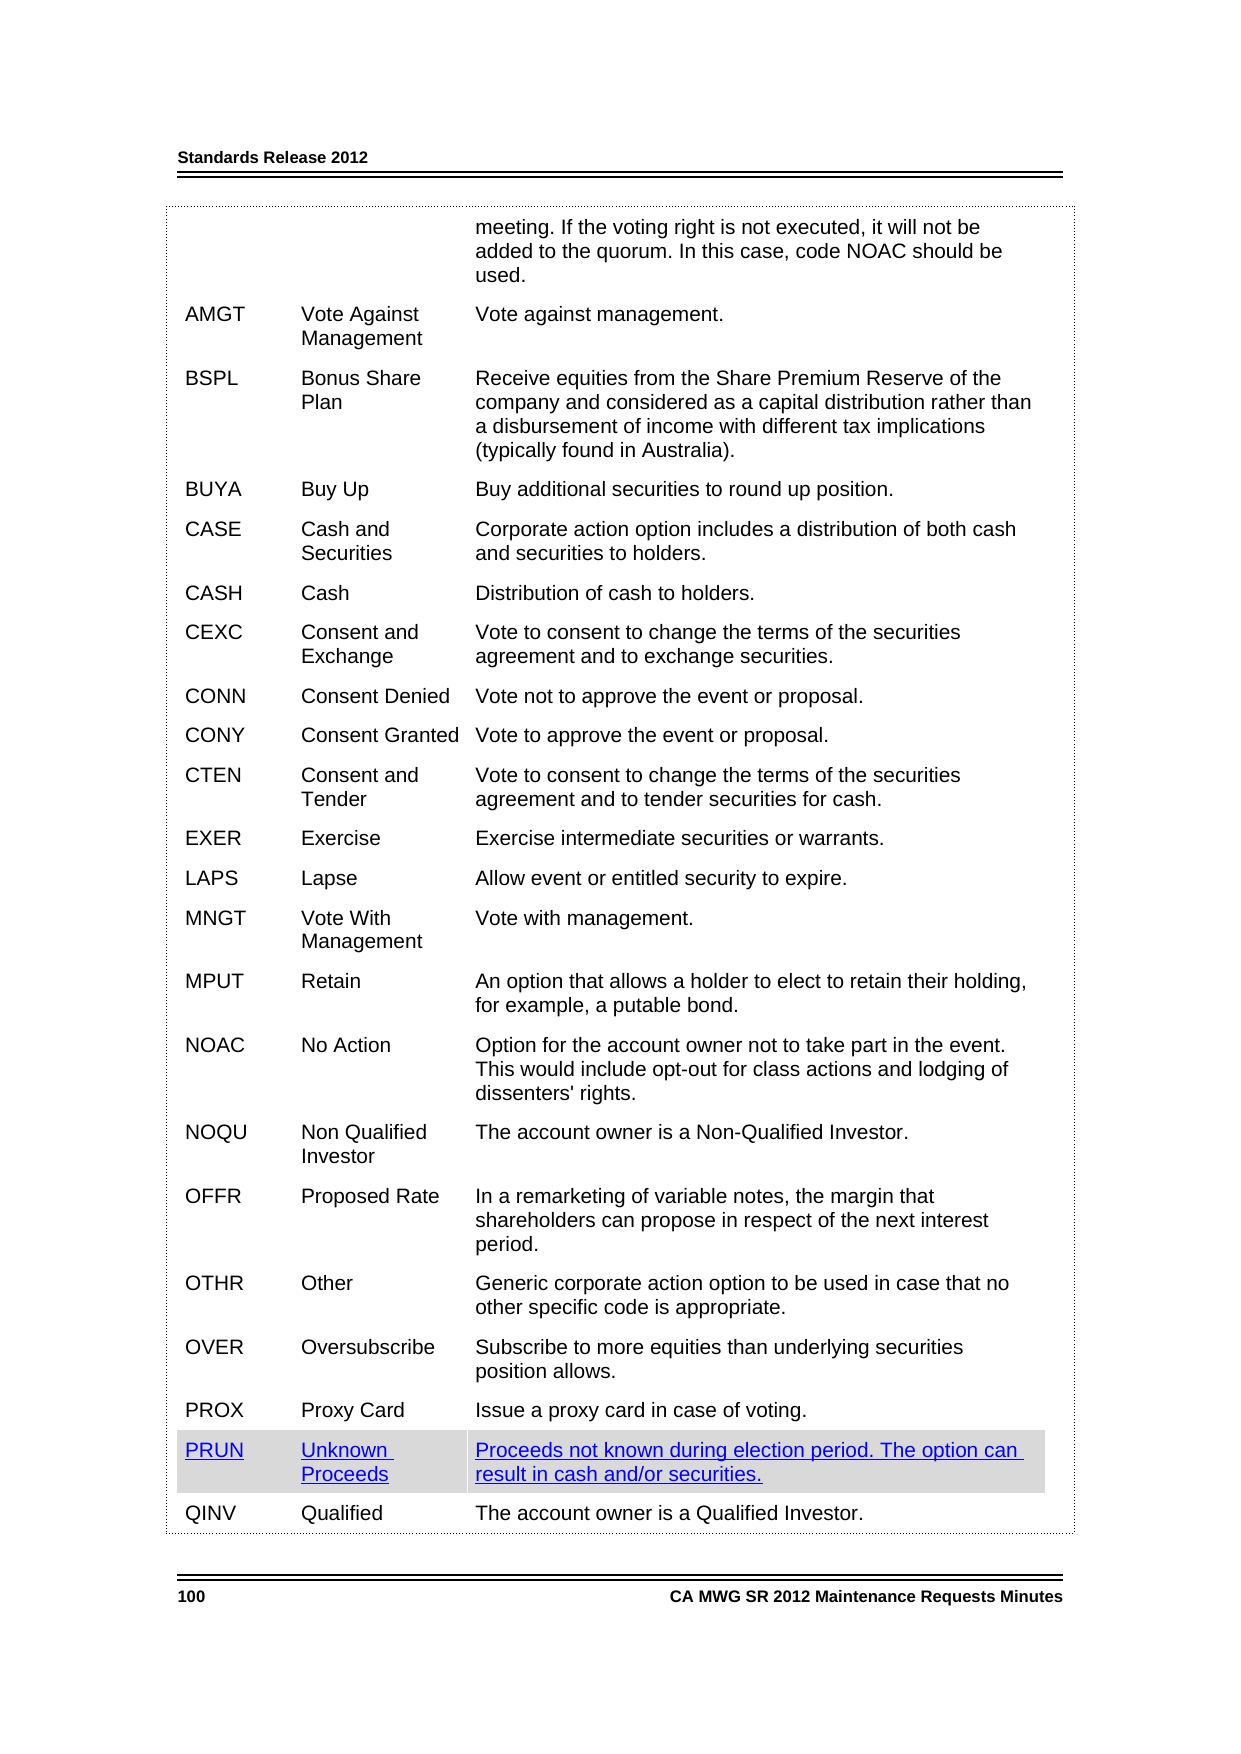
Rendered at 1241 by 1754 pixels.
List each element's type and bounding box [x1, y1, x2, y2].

table_cell [166, 206, 1074, 1533]
